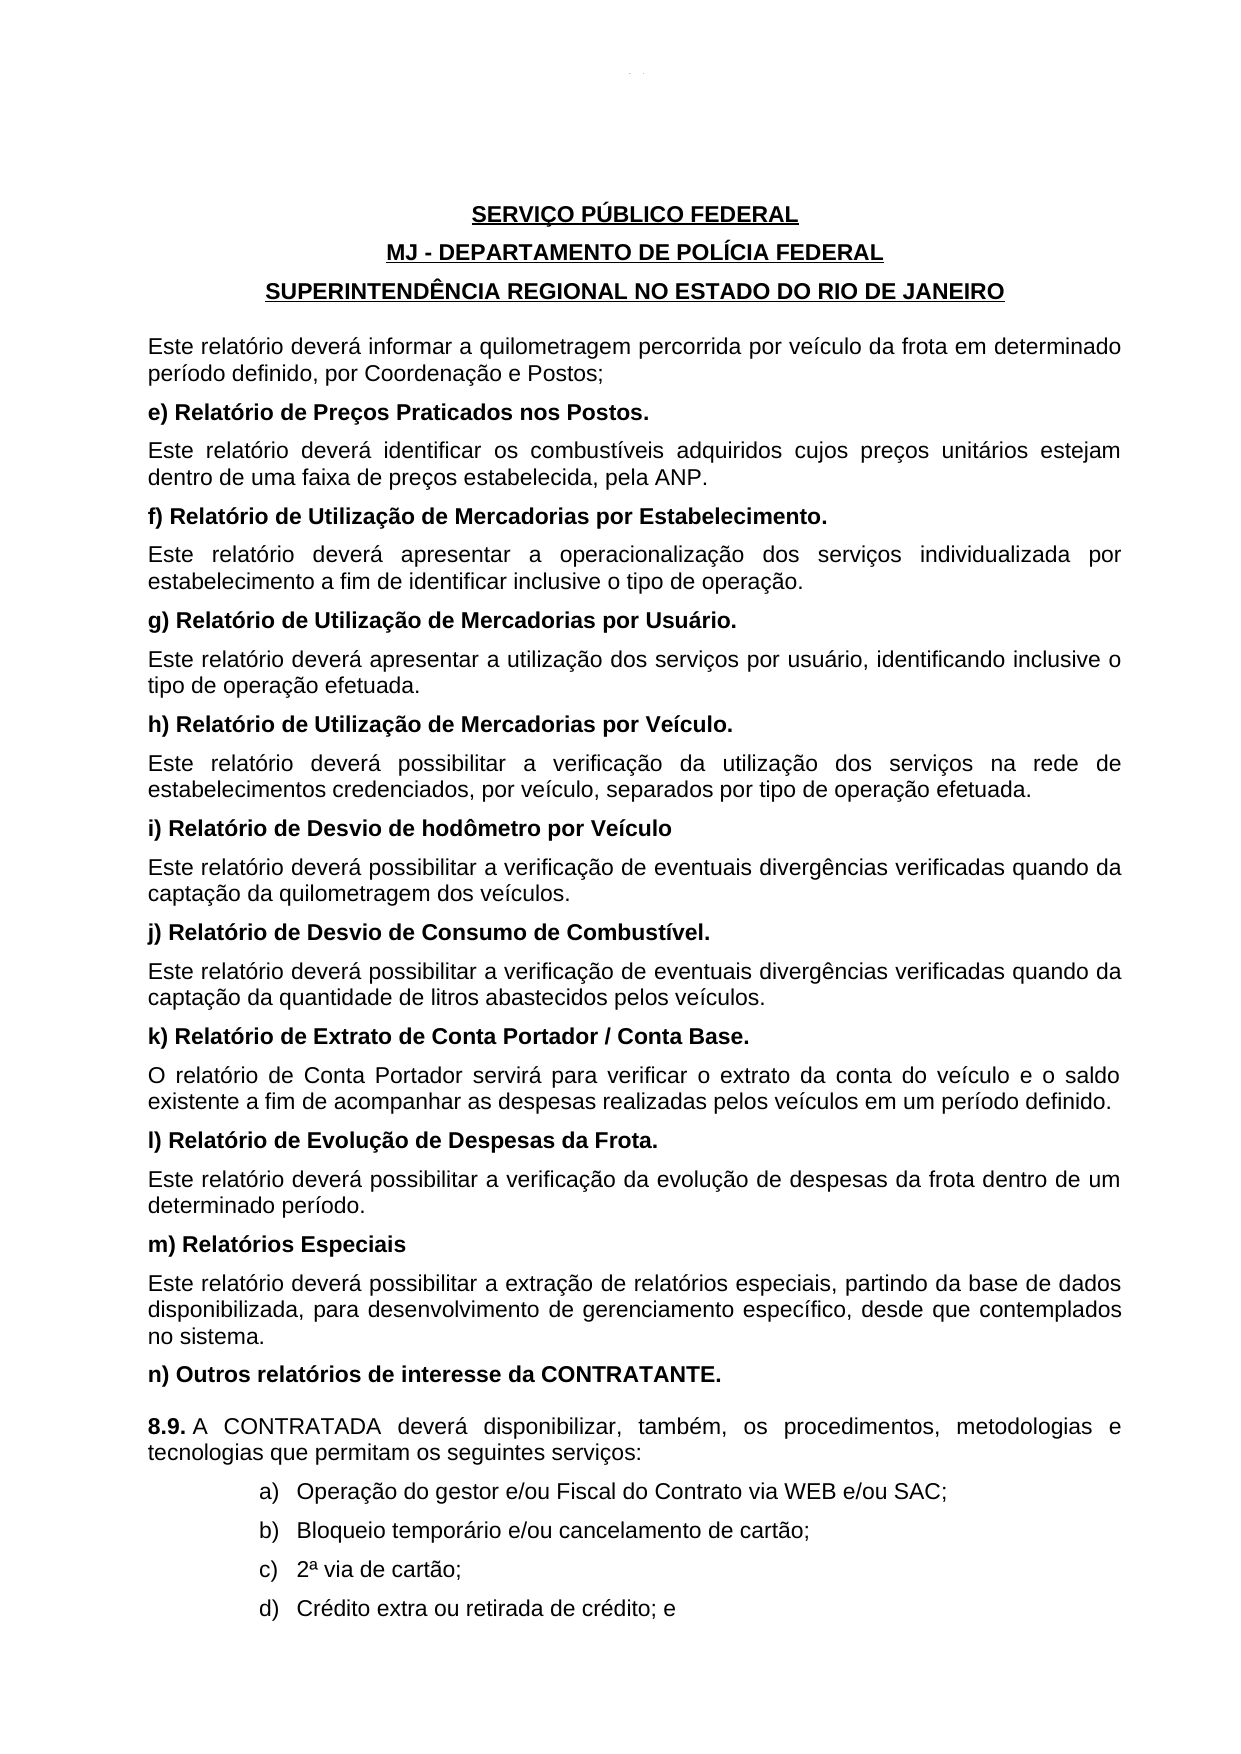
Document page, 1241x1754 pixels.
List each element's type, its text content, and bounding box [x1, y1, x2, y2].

list A CONTRATADA deverá disponibilizar, também, os procedimentos, metodologias e tecnologias que permitam os seguintes serviços: [148, 1413, 1122, 1466]
text Este relatório deverá apresentar a utilização dos serviços por usuário, identificando inclusive o tipo de operação efetuada. [148, 646, 1122, 698]
text Este relatório deverá possibilitar a verificação de eventuais divergências verificadas quando da captação da quilometragem dos veículos. [148, 854, 1122, 906]
text Este relatório deverá identificar os combustíveis adquiridos cujos preços unitários estejam dentro de uma faixa de preços estabelecida, pela ANP. [148, 437, 1122, 490]
text g) Relatório de Utilização de Mercadorias por Usuário. [148, 607, 1122, 633]
text Este relatório deverá possibilitar a verificação da utilização dos serviços na rede de estabelecimentos credenciados, por veículo, separados por tipo de operação efetuada. [148, 749, 1122, 802]
text e) Relatório de Preços Praticados nos Postos. [148, 398, 1122, 425]
text l) Relatório de Evolução de Despesas da Frota. [148, 1127, 1122, 1153]
text j) Relatório de Desvio de Consumo de Combustível. [148, 919, 1122, 945]
text h) Relatório de Utilização de Mercadorias por Veículo. [148, 711, 1122, 737]
text m) Relatórios Especiais [148, 1231, 1122, 1257]
list Crédito extra ou retirada de crédito; e [259, 1594, 1122, 1621]
text n) Outros relatórios de interesse da CONTRATANTE. [148, 1361, 1122, 1388]
list 2ª via de cartão; [259, 1556, 1122, 1582]
text Este relatório deverá possibilitar a extração de relatórios especiais, partindo da base de dados disponibilizada, para desenvolvimento de gerenciamento específico, desde que contemplados no sistema. [148, 1270, 1122, 1349]
list Bloqueio temporário e/ou cancelamento de cartão; [259, 1517, 1122, 1543]
list Operação do gestor e/ou Fiscal do Contrato via WEB e/ou SAC; [259, 1478, 1122, 1504]
text Este relatório deverá apresentar a operacionalização dos serviços individualizada por estabelecimento a fim de identificar inclusive o tipo de operação. [148, 541, 1122, 594]
text k) Relatório de Extrato de Conta Portador / Conta Base. [148, 1023, 1122, 1049]
text Este relatório deverá informar a quilometragem percorrida por veículo da frota em determinado período definido, por Coordenação e Postos; [148, 333, 1122, 386]
text O relatório de Conta Portador servirá para verificar o extrato da conta do veículo e o saldo existente a fim de acompanhar as despesas realizadas pelos veículos em um período definido. [148, 1062, 1122, 1114]
text Este relatório deverá possibilitar a verificação da evolução de despesas da frota dentro de um determinado período. [148, 1166, 1122, 1218]
text f) Relatório de Utilização de Mercadorias por Estabelecimento. [148, 503, 1122, 529]
text i) Relatório de Desvio de hodômetro por Veículo [148, 815, 1122, 841]
text Este relatório deverá possibilitar a verificação de eventuais divergências verificadas quando da captação da quantidade de litros abastecidos pelos veículos. [148, 958, 1122, 1010]
